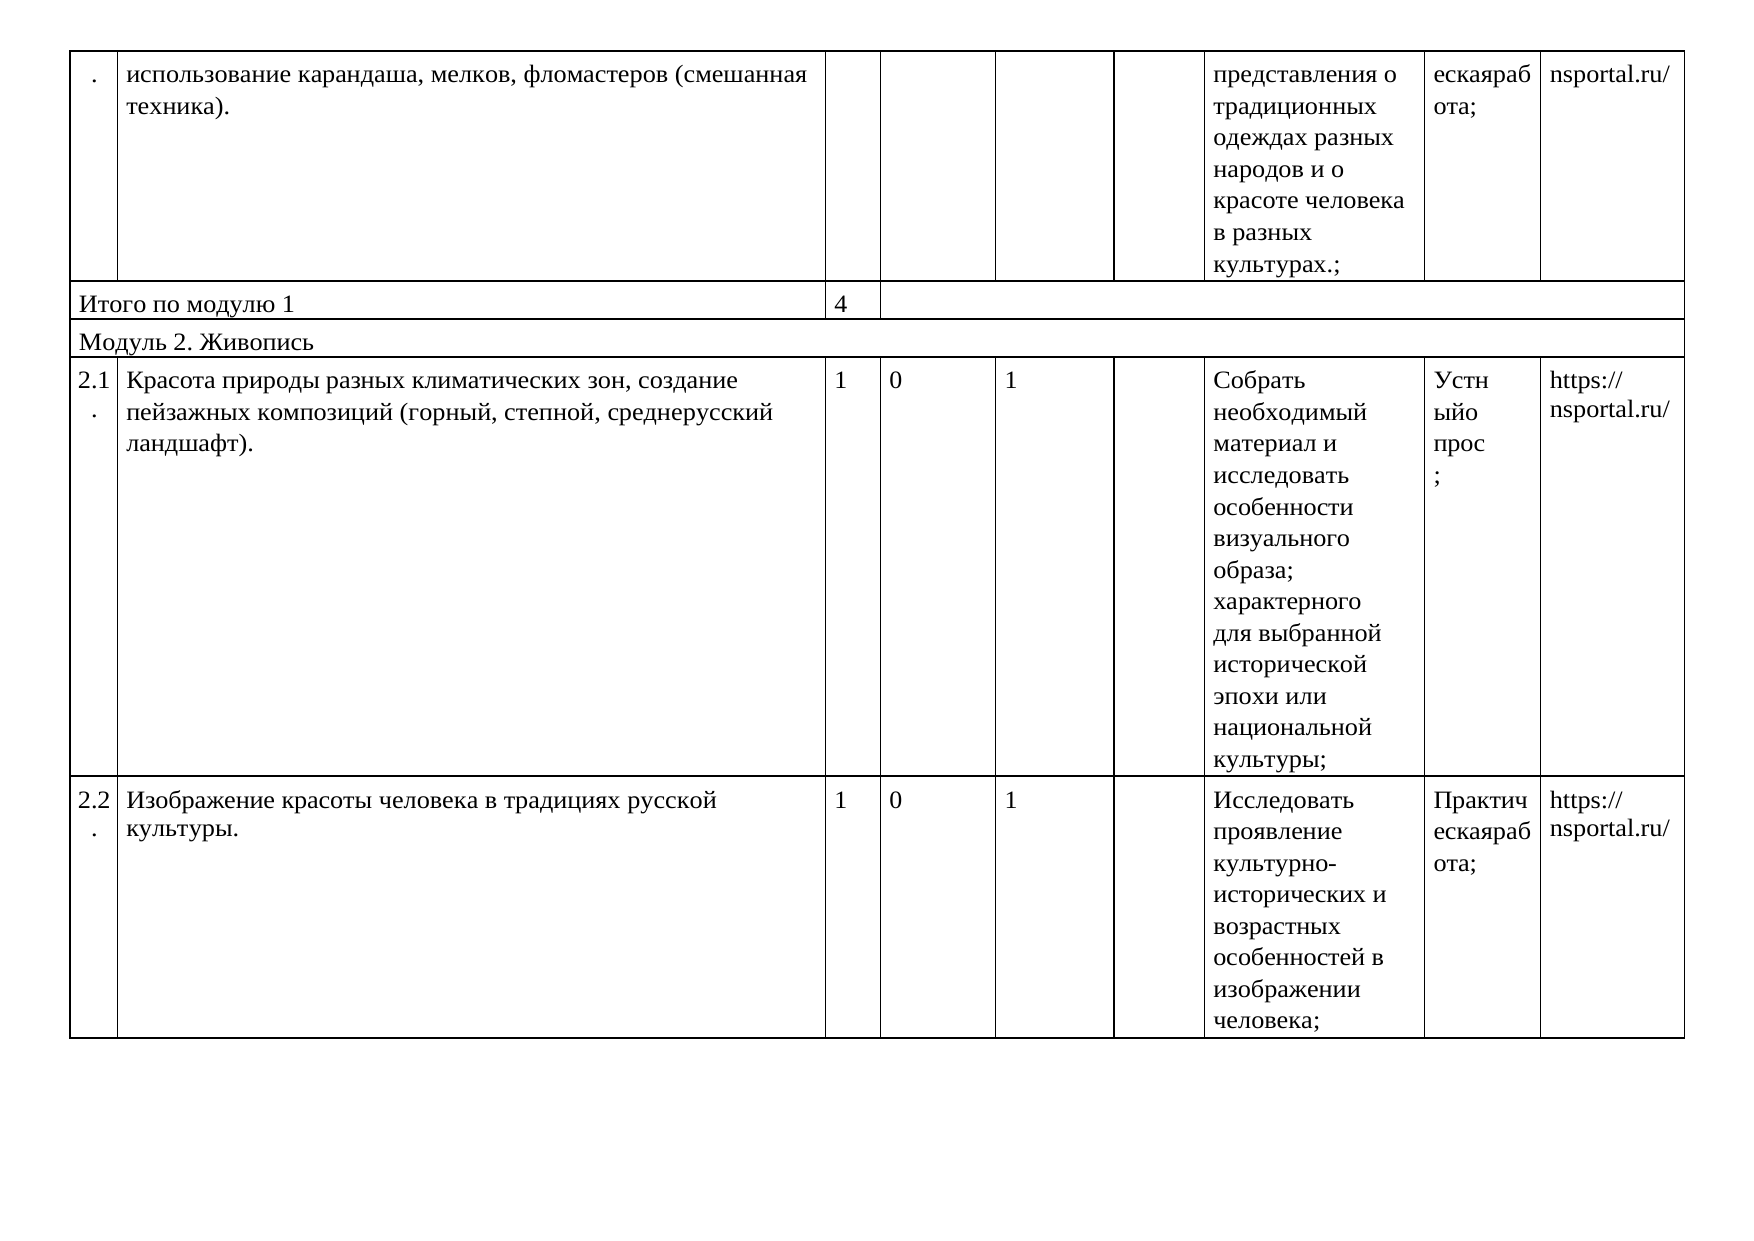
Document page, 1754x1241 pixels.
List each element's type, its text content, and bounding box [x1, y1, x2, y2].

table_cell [1205, 52, 1424, 280]
table_cell 1.4. [71, 52, 117, 280]
table_cell Исследовать проявление культурно-исторических и возрастных особенностей в изображении человека; [1205, 777, 1424, 1037]
table_cell Изображение красоты человека в традициях русской культуры. [118, 777, 825, 1037]
table_cell 1 [826, 777, 880, 1037]
table_cell [1115, 52, 1204, 280]
table_cell 1 [826, 52, 880, 280]
table_cell 1 [996, 358, 1113, 775]
table_cell Устныйопрос; [1425, 358, 1540, 775]
table_cell 2.2. [71, 777, 117, 1037]
table_cell https://nsportal.ru/ [1541, 358, 1684, 775]
table_cell [1115, 358, 1204, 775]
table_cell 0 [881, 52, 995, 280]
table_cell Модуль 2. Живопись [71, 320, 1684, 356]
table_cell [881, 282, 1684, 318]
table_cell 4 [826, 282, 880, 318]
table_cell 0 [881, 777, 995, 1037]
table_cell 1 [996, 777, 1113, 1037]
table_cell 0 [881, 358, 995, 775]
table_cell Красота природы разных климатических зон, создание пейзажных композиций (горный, степной, среднерусский ландшафт). [118, 358, 825, 775]
table_cell Практическаяработа; [1425, 52, 1540, 280]
table_cell https://nsportal.ru/ [1541, 777, 1684, 1037]
table_cell 1 [996, 52, 1113, 280]
table_cell 1 [826, 358, 880, 775]
table_cell Собрать необходимый материал и исследовать особенности визуального образа; характерного для выбранной исторической эпохи или национальной культуры; [1205, 358, 1424, 775]
table_cell Практическаяработа; [1425, 777, 1540, 1037]
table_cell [118, 52, 825, 280]
table_cell 2.1. [71, 358, 117, 775]
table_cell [1541, 52, 1684, 280]
table_cell Итого по модулю 1 [71, 282, 825, 318]
table_cell [1115, 777, 1204, 1037]
